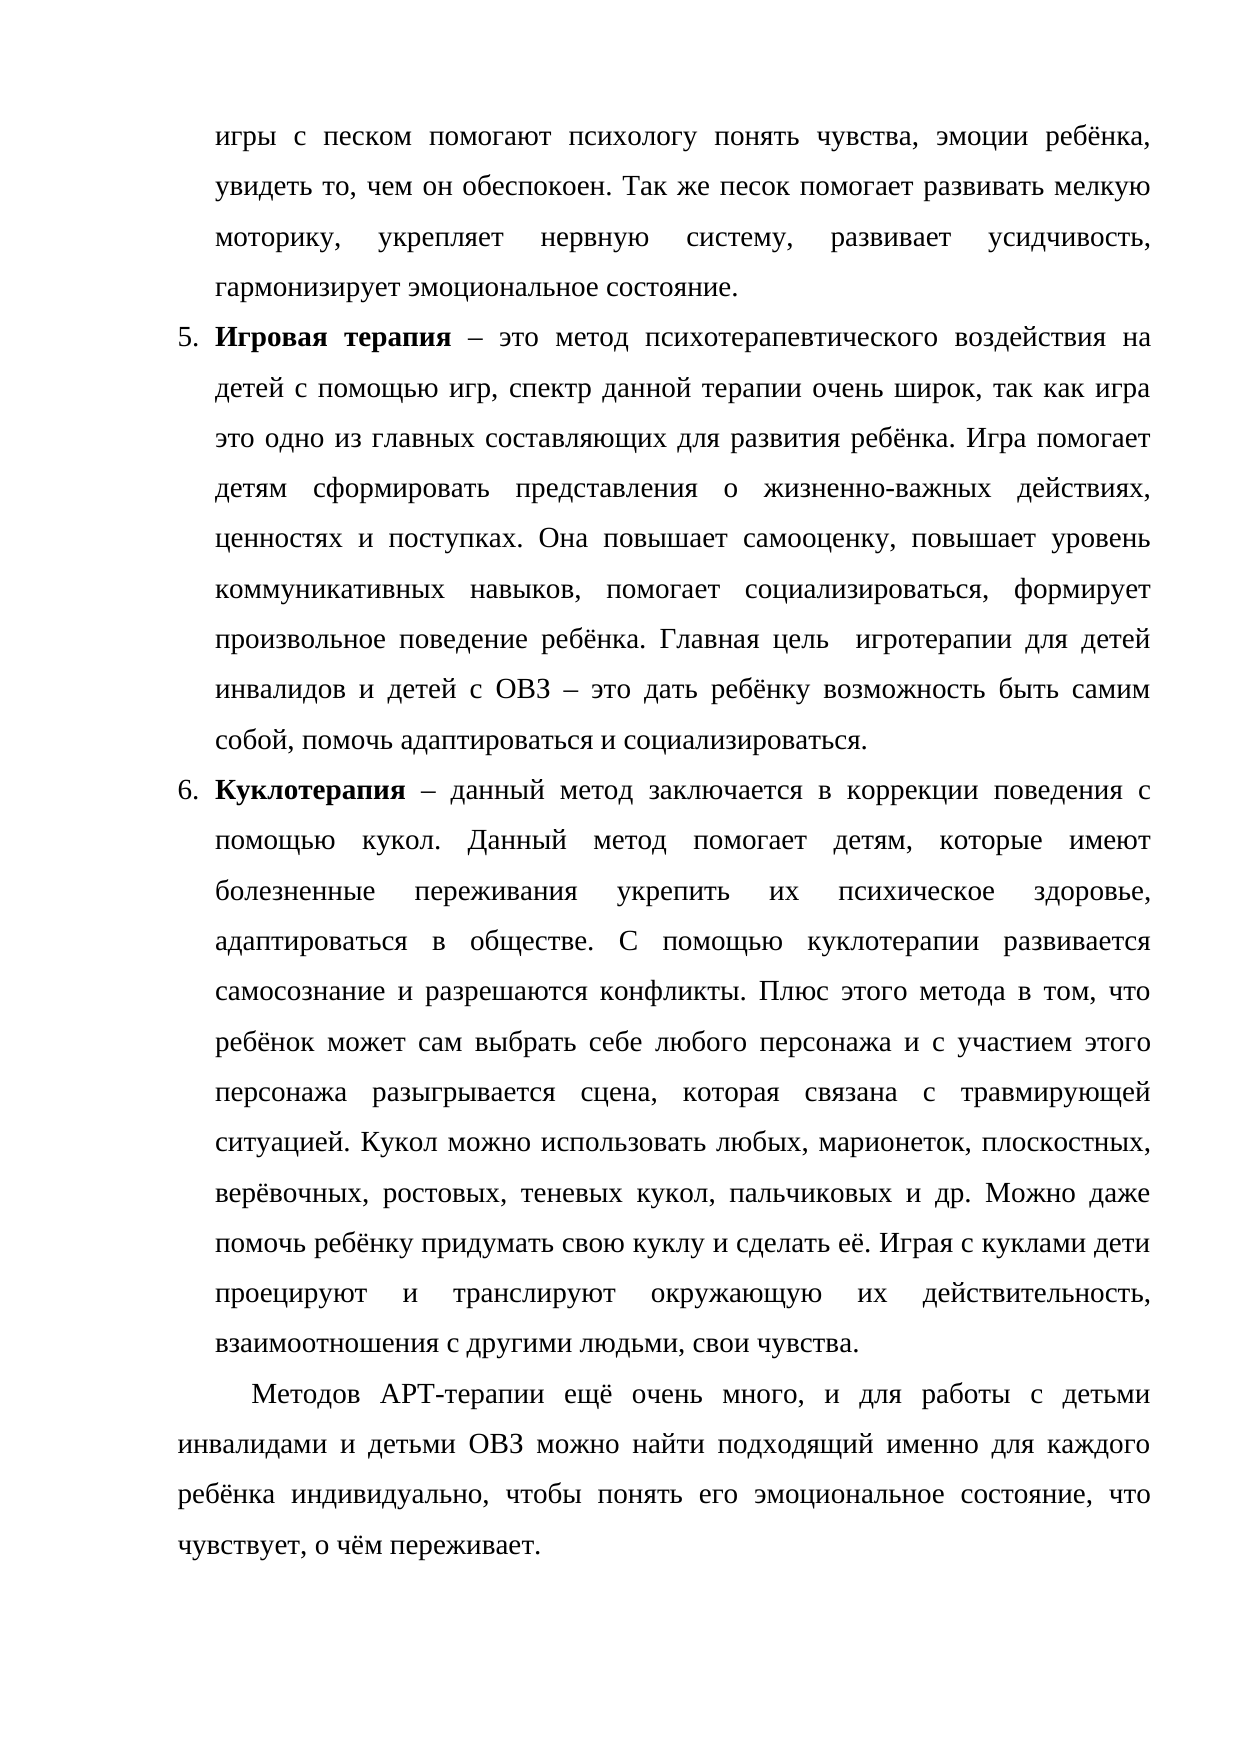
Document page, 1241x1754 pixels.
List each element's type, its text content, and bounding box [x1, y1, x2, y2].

list Куклотерапия – данный метод заключается в коррекции поведения с помощью кукол. Данный метод помогает детям, которые имеют болезненные переживания укрепить их психическое здоровье, адаптироваться в обществе. С помощью куклотерапии развивается самосознание и разрешаются конфликты. Плюс этого метода в том, что ребёнок может сам выбрать себе любого персонажа и с участием этого персонажа разыгрывается сцена, которая связана с травмирующей ситуацией. Кукол можно использовать любых, марионеток, плоскостных, верёвочных, ростовых, теневых кукол, пальчиковых и др. Можно даже помочь ребёнку придумать свою куклу и сделать её. Играя с куклами дети проецируют и транслируют окружающую их действительность, взаимоотношения с другими людьми, свои чувства. [177, 772, 1152, 1359]
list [177, 118, 1152, 303]
text Методов АРТ-терапии ещё очень много, и для работы с детьми инвалидами и детьми ОВЗ можно найти подходящий именно для каждого ребёнка индивидуально, чтобы понять его эмоциональное состояние, что чувствует, о чём переживает. [177, 1376, 1152, 1560]
list Игровая терапия – это метод психотерапевтического воздействия на детей с помощью игр, спектр данной терапии очень широк, так как игра это одно из главных составляющих для развития ребёнка. Игра помогает детям сформировать представления о жизненно-важных действиях, ценностях и поступках. Она повышает самооценку, повышает уровень коммуникативных навыков, помогает социализироваться, формирует произвольное поведение ребёнка. Главная цель игротерапии для детей инвалидов и детей с ОВЗ – это дать ребёнку возможность быть самим собой, помочь адаптироваться и социализироваться. [177, 319, 1152, 755]
